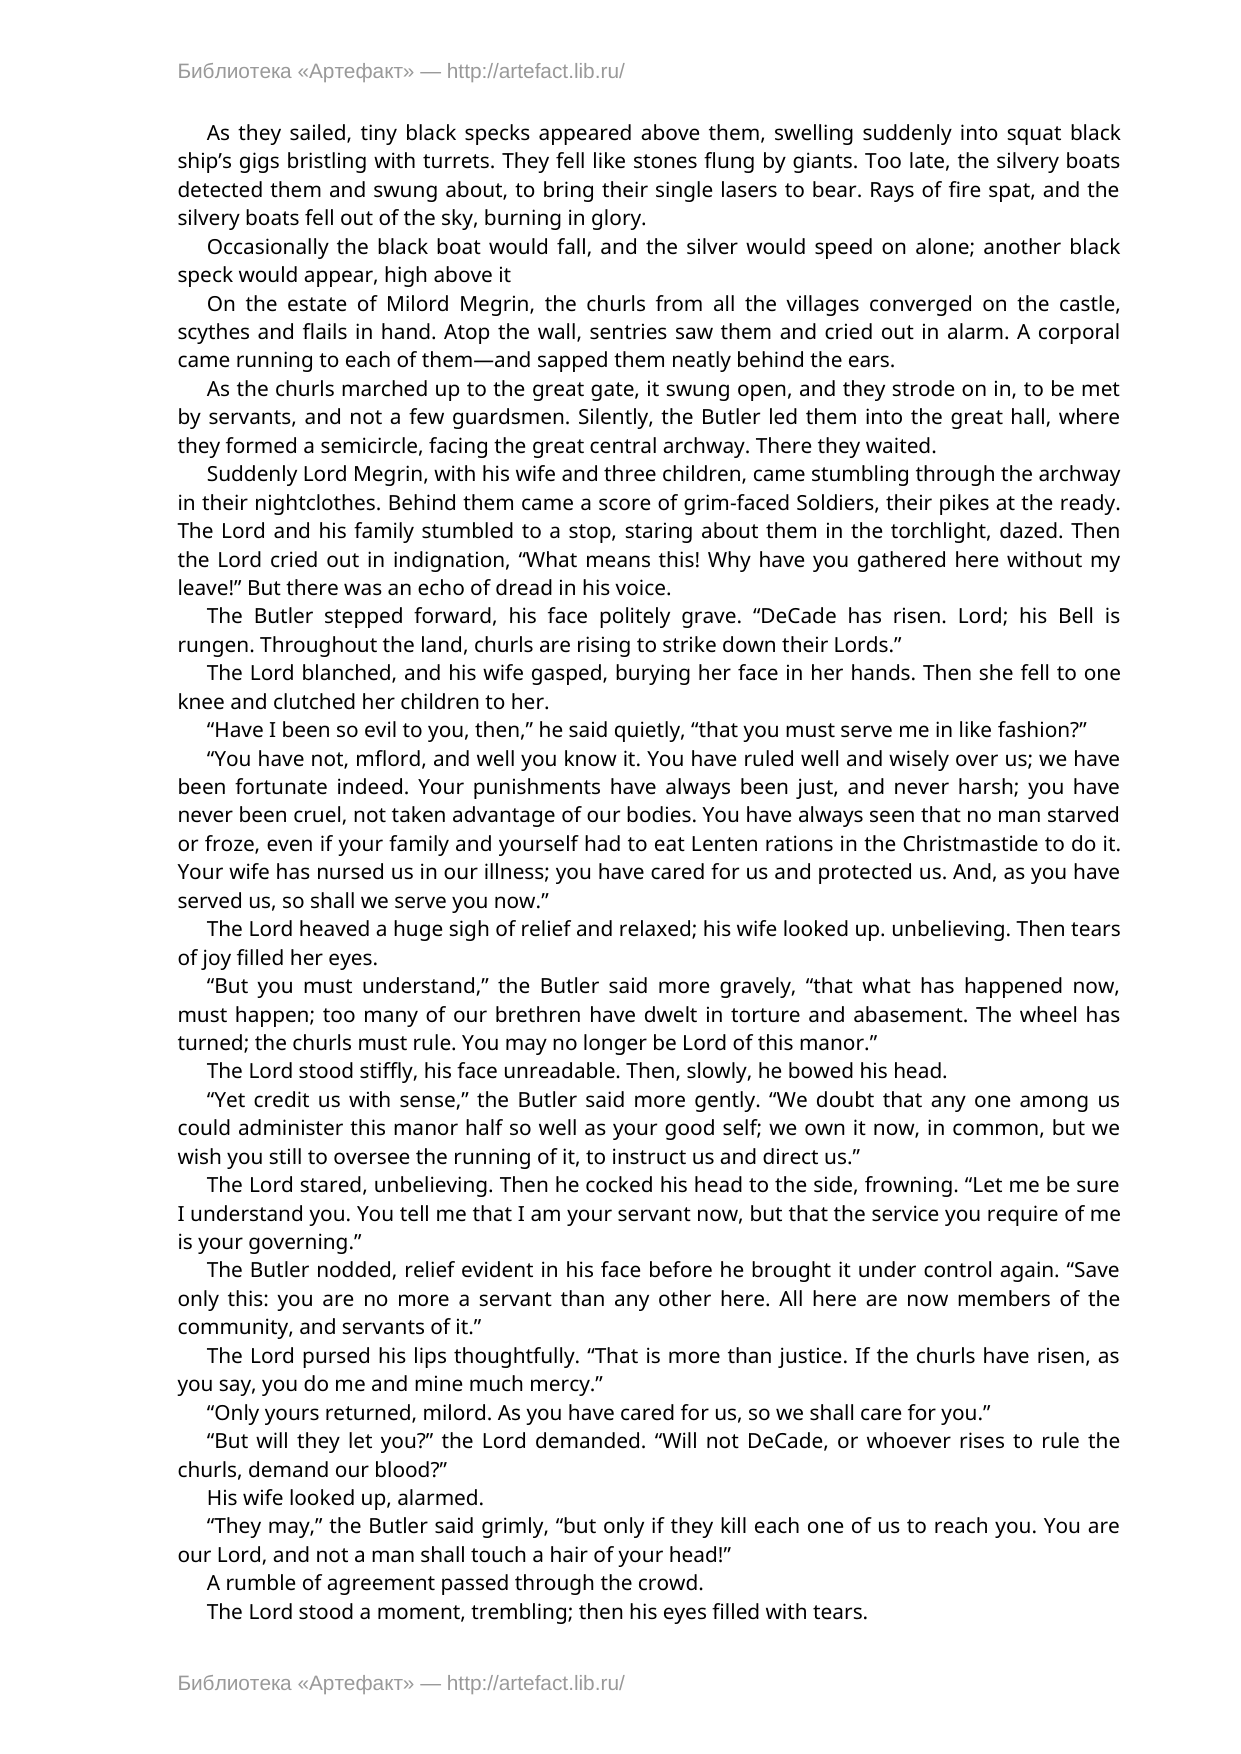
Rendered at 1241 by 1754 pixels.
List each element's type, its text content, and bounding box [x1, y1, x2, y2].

text “But will they let you?” the Lord demanded. “Will not DeCade, or whoever rises to rule the churls, demand our blood?” [177, 1426, 1122, 1483]
text The Lord pursed his lips thoughtfully. “That is more than justice. If the churls have risen, as you say, you do me and mine much mercy.” [177, 1341, 1122, 1398]
text The Lord stood a moment, trembling; then his eyes filled with tears. [177, 1597, 1122, 1625]
text Occasionally the black boat would fall, and the silver would speed on alone; another black speck would appear, high above it [177, 232, 1122, 289]
text “Yet credit us with sense,” the Butler said more gently. “We doubt that any one among us could administer this manor half so well as your good self; we own it now, in common, but we wish you still to oversee the running of it, to instruct us and direct us.” [177, 1085, 1122, 1170]
text Suddenly Lord Megrin, with his wife and three children, came stumbling through the archway in their nightclothes. Behind them came a score of grim-faced Soldiers, their pikes at the ready. The Lord and his family stumbled to a stop, staring about them in the torchlight, dazed. Then the Lord cried out in indignation, “What means this! Why have you gathered here without my leave!” But there was an echo of dread in his voice. [177, 459, 1122, 602]
text On the estate of Milord Megrin, the churls from all the villages converged on the castle, scythes and flails in hand. Atop the wall, sentries saw them and cried out in alarm. A corporal came running to each of them—and sapped them neatly behind the ears. [177, 289, 1122, 374]
text The Lord heaved a huge sigh of relief and relaxed; his wife looked up. unbelieving. Then tears of joy filled her eyes. [177, 914, 1122, 971]
text His wife looked up, alarmed. [177, 1483, 1122, 1512]
text The Butler nodded, relief evident in his face before he brought it under control again. “Save only this: you are no more a servant than any other here. All here are now members of the community, and servants of it.” [177, 1256, 1122, 1341]
text A rumble of agreement passed through the crowd. [177, 1568, 1122, 1597]
text The Lord blanched, and his wife gasped, burying her face in her hands. Then she fell to one knee and clutched her children to her. [177, 658, 1122, 715]
text The Lord stood stiffly, his face unreadable. Then, slowly, he bowed his head. [177, 1057, 1122, 1085]
text The Butler stepped forward, his face politely grave. “DeCade has risen. Lord; his Bell is rungen. Throughout the land, churls are rising to strike down their Lords.” [177, 602, 1122, 658]
text The Lord stared, unbelieving. Then he cocked his head to the side, frowning. “Let me be sure I understand you. You tell me that I am your servant now, but that the service you require of me is your governing.” [177, 1170, 1122, 1256]
text As they sailed, tiny black specks appeared above them, swelling suddenly into squat black ship’s gigs bristling with turrets. They fell like stones flung by giants. Too late, the silvery boats detected them and swung about, to bring their single lasers to bear. Rays of fire spat, and the silvery boats fell out of the sky, burning in glory. [177, 118, 1122, 232]
text As the churls marched up to the great gate, it swung open, and they strode on in, to be met by servants, and not a few guardsmen. Silently, the Butler led them into the great hall, where they formed a semicircle, facing the great central archway. There they waited. [177, 374, 1122, 459]
text “Have I been so evil to you, then,” he said quietly, “that you must serve me in like fashion?” [177, 715, 1122, 744]
text “Only yours returned, milord. As you have cared for us, so we shall care for you.” [177, 1398, 1122, 1426]
text “But you must understand,” the Butler said more gravely, “that what has happened now, must happen; too many of our brethren have dwelt in torture and abasement. The wheel has turned; the churls must rule. You may no longer be Lord of this manor.” [177, 971, 1122, 1057]
text “They may,” the Butler said grimly, “but only if they kill each one of us to reach you. You are our Lord, and not a man shall touch a hair of your head!” [177, 1512, 1122, 1568]
text “You have not, mflord, and well you know it. You have ruled well and wisely over us; we have been fortunate indeed. Your punishments have always been just, and never harsh; you have never been cruel, not taken advantage of our bodies. You have always seen that no man starved or froze, even if your family and yourself had to eat Lenten rations in the Christmastide to do it. Your wife has nursed us in our illness; you have cared for us and protected us. And, as you have served us, so shall we serve you now.” [177, 744, 1122, 914]
